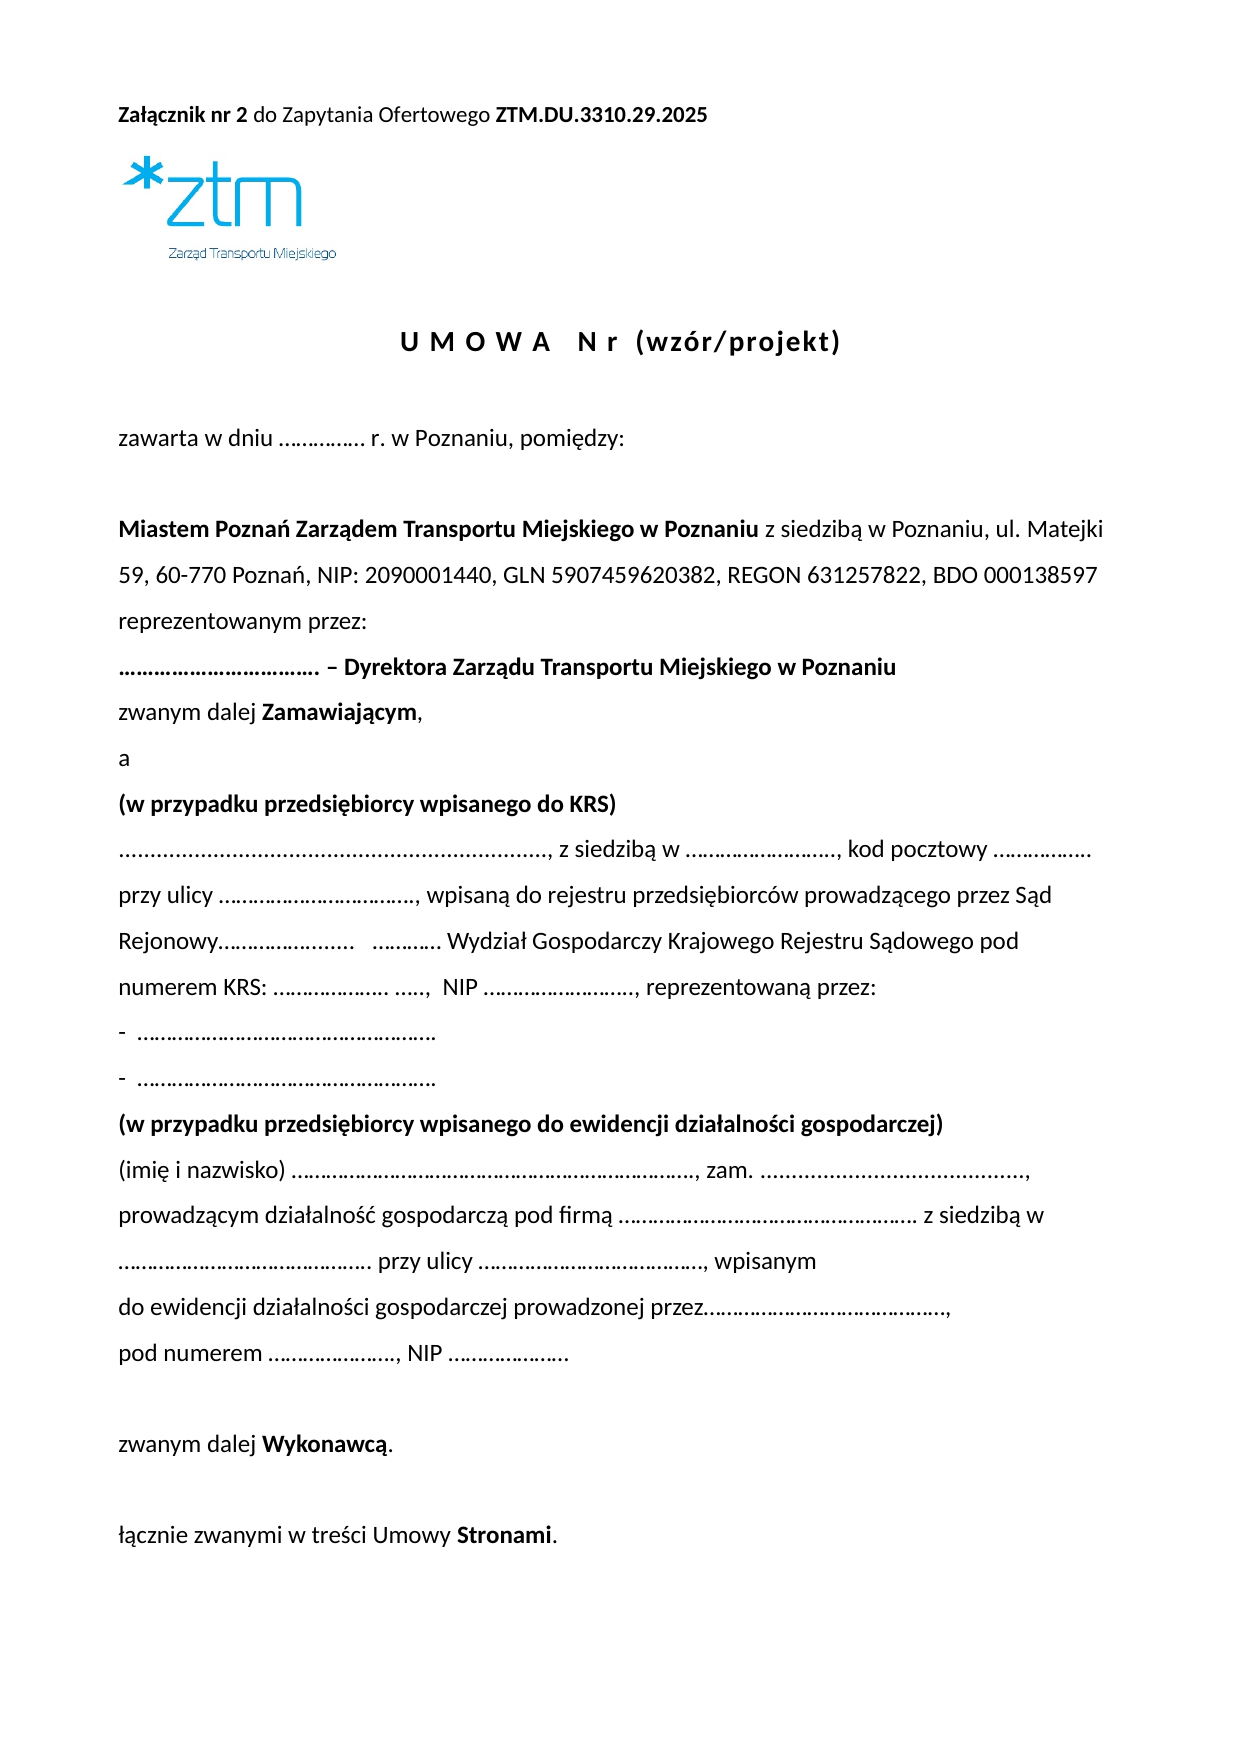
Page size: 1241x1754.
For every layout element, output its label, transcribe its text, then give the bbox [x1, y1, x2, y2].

text ...................................................................., z siedzibą w …………………….., kod pocztowy …………….. przy ulicy ……………………………., wpisaną do rejestru przedsiębiorców prowadzącego przez Sąd Rejonowy……………........ ………… Wydział Gospodarczy Krajowego Rejestru Sądowego pod numerem KRS: ……………….. ….., NIP …………………….., reprezentowaną przez: [118, 834, 1122, 1001]
text (imię i nazwisko) ……………………………………………………………., zam. .........................................., prowadzącym działalność gospodarczą pod firmą ……………………………………………. z siedzibą w …………………………………….. przy ulicy …………………………………, wpisanym do ewidencji działalności gospodarczej prowadzonej przez……………………………………, pod numerem …………………., NIP ………………… [118, 1154, 1122, 1367]
text zwanym dalej Zamawiającym, [118, 696, 1122, 727]
text ……………………………. – Dyrektora Zarządu Transportu Miejskiego w Poznaniu [118, 651, 1122, 681]
text (w przypadku przedsiębiorcy wpisanego do ewidencji działalności gospodarczej) [118, 1108, 1122, 1138]
text zawarta w dniu …………… r. w Poznaniu, pomiędzy: [118, 422, 1122, 453]
text UMOWA Nr (wzór/projekt) [118, 323, 1122, 358]
text a [118, 742, 1122, 773]
text (w przypadku przedsiębiorcy wpisanego do KRS) [118, 788, 1122, 818]
text - ……………………………………………. [118, 1062, 1122, 1093]
text łącznie zwanymi w treści Umowy Stronami. [118, 1519, 1122, 1550]
text zwanym dalej Wykonawcą. [118, 1428, 1122, 1459]
text Miastem Poznań Zarządem Transportu Miejskiego w Poznaniu z siedzibą w Poznaniu, ul. Matejki 59, 60-770 Poznań, NIP: 2090001440, GLN 5907459620382, REGON 631257822, BDO 000138597 reprezentowanym przez: [118, 513, 1122, 636]
picture [118, 152, 341, 263]
text - ……………………………………………. [118, 1017, 1122, 1047]
